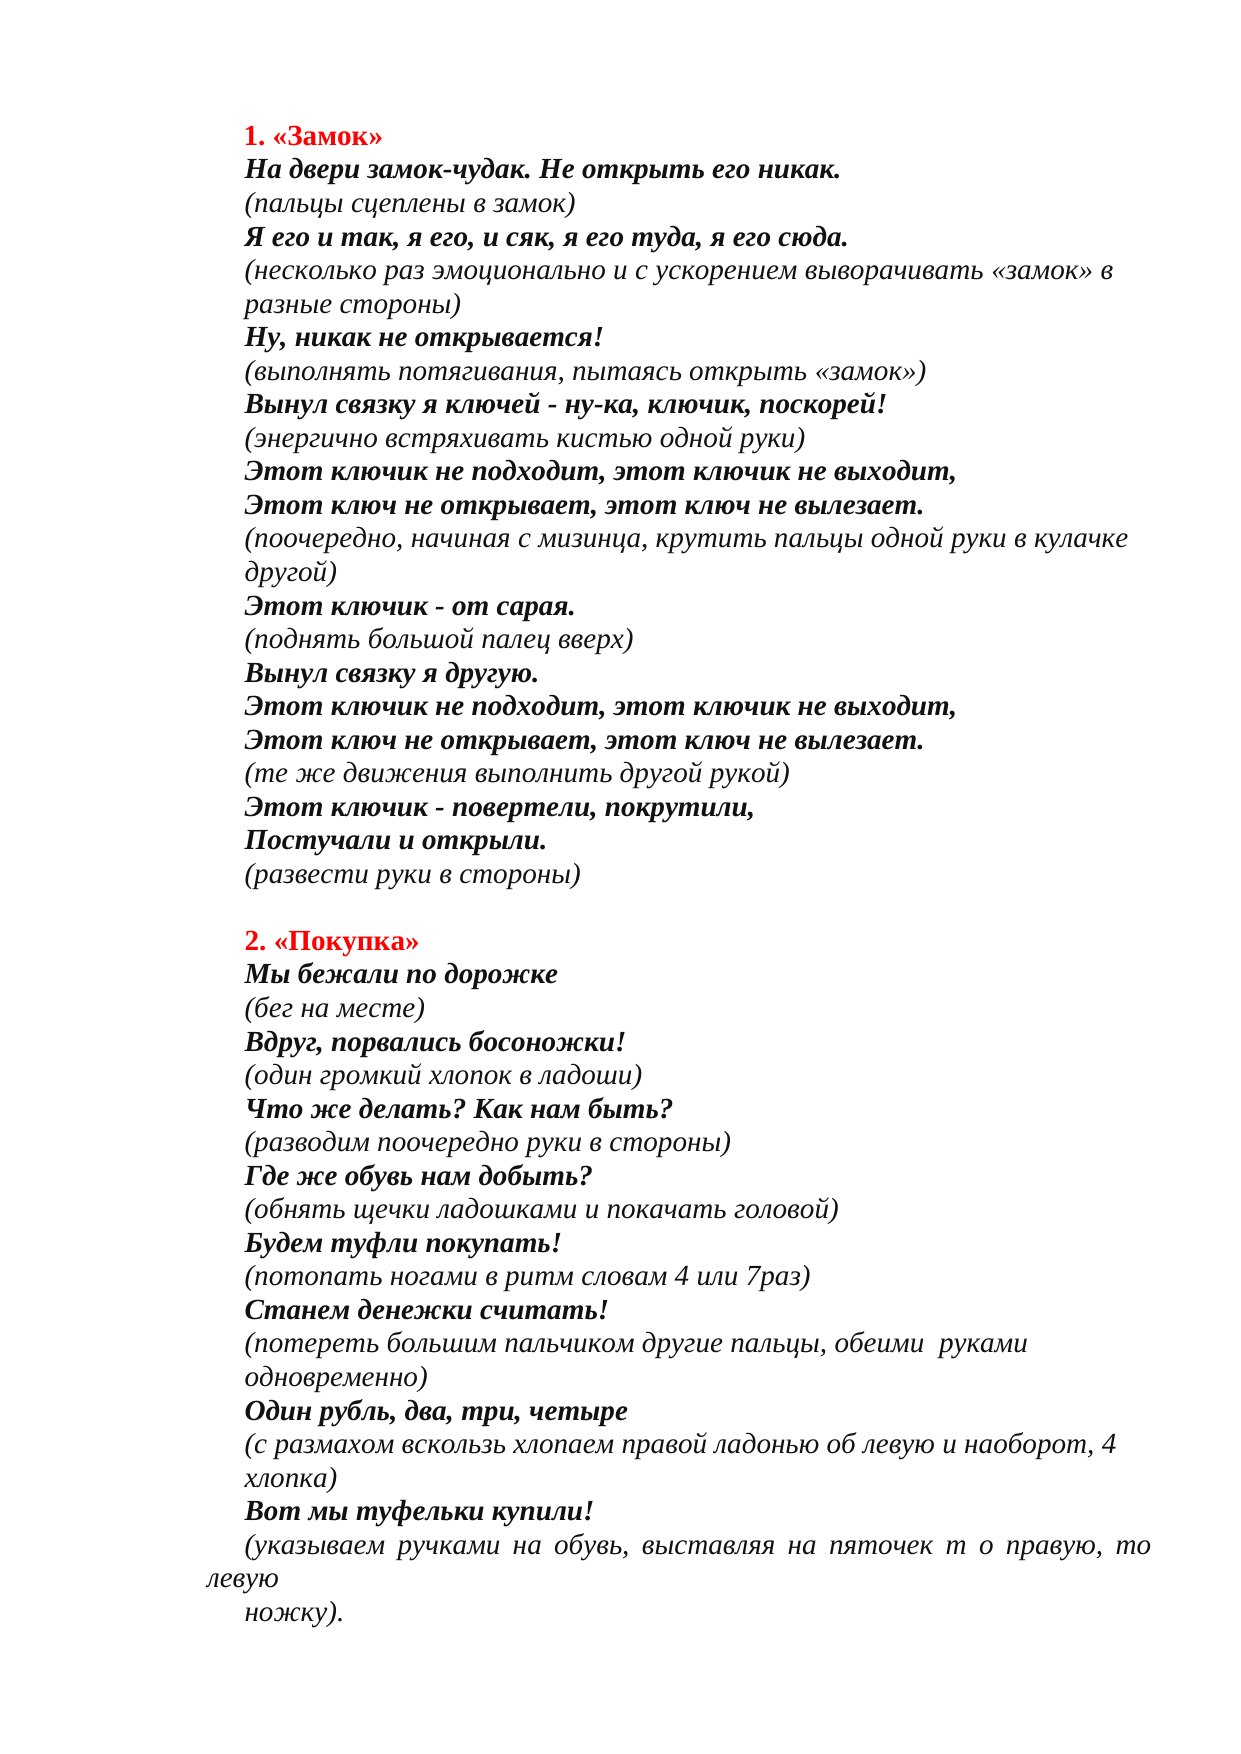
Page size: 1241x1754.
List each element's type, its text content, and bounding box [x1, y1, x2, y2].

text Станем денежки считать! [207, 1292, 1152, 1326]
text На двери замок-чудак. Не открыть его никак. [207, 152, 1152, 185]
text (те же движения выполнить другой рукой) [207, 755, 1152, 789]
text (бег на месте) [207, 990, 1152, 1024]
text Один рубль, два, три, четыре [207, 1393, 1152, 1426]
text (поднять большой палец вверх) [207, 621, 1152, 655]
text Будем туфли покупать! [207, 1225, 1152, 1258]
text Вынул связку я другую. [207, 655, 1152, 688]
text Этот ключ не открывает, этот ключ не вылезает. [207, 722, 1152, 755]
text (с размахом вскользь хлопаем правой ладонью об левую и наоборот, 4 [207, 1426, 1152, 1460]
text Что же делать? Как нам быть? [207, 1091, 1152, 1124]
text Этот ключик - повертели, покрутили, [207, 789, 1152, 822]
text хлопка) [207, 1460, 1152, 1493]
text 2. «Покупка» [207, 923, 1152, 957]
text Мы бежали по дорожке [207, 957, 1152, 990]
text (несколько раз эмоционально и с ускорением выворачивать «замок» в [207, 252, 1152, 286]
text Этот ключик не подходит, этот ключик не выходит, [207, 453, 1152, 487]
text (один громкий хлопок в ладоши) [207, 1057, 1152, 1091]
text Я его и так, я его, и сяк, я его туда, я его сюда. [207, 219, 1152, 252]
text Ну, никак не открывается! [207, 319, 1152, 353]
text разные стороны) [207, 286, 1152, 319]
text Постучали и открыли. [207, 822, 1152, 856]
text Где же обувь нам добыть? [207, 1158, 1152, 1191]
text (пальцы сцеплены в замок) [207, 185, 1152, 219]
text одновременно) [207, 1359, 1152, 1393]
text (обнять щечки ладошками и покачать головой) [207, 1191, 1152, 1225]
text (потереть большим пальчиком другие пальцы, обеими руками [207, 1326, 1152, 1359]
text Этот ключик не подходит, этот ключик не выходит, [207, 688, 1152, 722]
text 1. «Замок» [207, 118, 1152, 152]
text (указываем ручками на обувь, выставляя на пяточек т о правую, то левую [207, 1527, 1152, 1594]
text ножку). [207, 1594, 1152, 1627]
text Этот ключик - от сарая. [207, 588, 1152, 621]
text Вот мы туфельки купили! [207, 1493, 1152, 1527]
text Вдруг, порвались босоножки! [207, 1024, 1152, 1057]
text (потопать ногами в ритм словам 4 или 7раз) [207, 1258, 1152, 1292]
text (поочередно, начиная с мизинца, крутить пальцы одной руки в кулачке [207, 521, 1152, 554]
text Этот ключ не открывает, этот ключ не вылезает. [207, 487, 1152, 521]
text (энергично встряхивать кистью одной руки) [207, 420, 1152, 453]
text (развести руки в стороны) [207, 856, 1152, 889]
text другой) [207, 554, 1152, 588]
text Вынул связку я ключей - ну-ка, ключик, поскорей! [207, 386, 1152, 420]
text (выполнять потягивания, пытаясь открыть «замок») [207, 353, 1152, 386]
text (разводим поочередно руки в стороны) [207, 1124, 1152, 1158]
